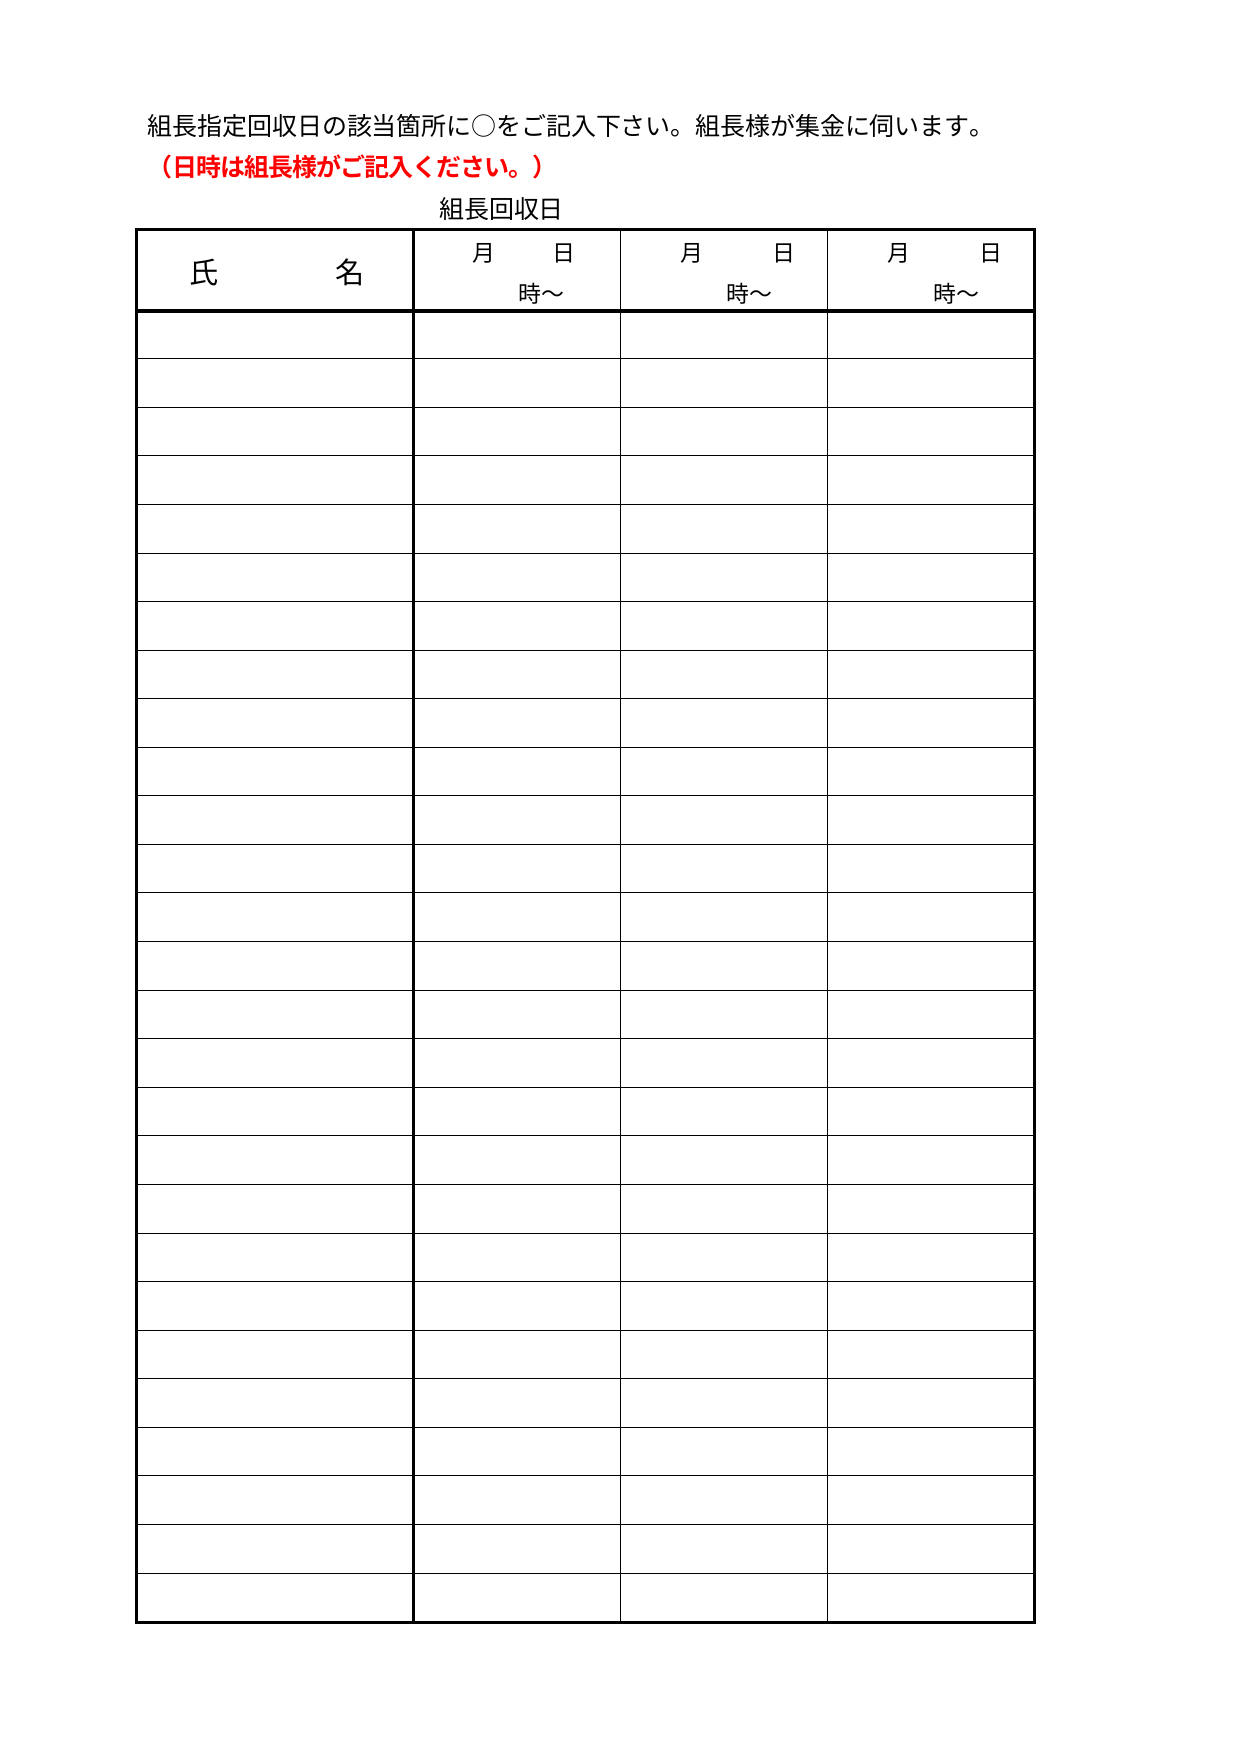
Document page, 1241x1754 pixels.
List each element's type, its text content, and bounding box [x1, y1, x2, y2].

table_cell [138, 1331, 412, 1378]
table_cell [138, 893, 412, 941]
table_cell [828, 942, 1033, 989]
table_cell [415, 991, 620, 1038]
table_cell [138, 1574, 412, 1621]
table_cell [138, 1428, 412, 1475]
table_cell [621, 1574, 827, 1621]
table_cell [828, 1136, 1033, 1184]
table_cell [828, 456, 1033, 504]
table_cell [415, 554, 620, 601]
table_cell [138, 845, 412, 892]
table_cell [621, 942, 827, 989]
table_cell [828, 1379, 1033, 1427]
table_cell [415, 1574, 620, 1621]
table_cell [621, 748, 827, 795]
table_cell [415, 651, 620, 698]
table_cell [828, 893, 1033, 941]
table_cell [621, 1039, 827, 1087]
table_cell [828, 313, 1033, 358]
table_cell [621, 1525, 827, 1573]
table_cell [828, 1282, 1033, 1329]
table_cell [415, 1379, 620, 1427]
table_cell [138, 359, 412, 407]
table_cell [138, 651, 412, 698]
table_cell [138, 991, 412, 1038]
table_cell [415, 359, 620, 407]
table_cell [828, 1331, 1033, 1378]
table_header 月 日 時～ [621, 231, 827, 309]
table_cell [828, 845, 1033, 892]
table_cell [415, 1088, 620, 1135]
table_cell [415, 1234, 620, 1281]
table_cell [138, 505, 412, 552]
table_cell [415, 1525, 620, 1573]
table_cell [621, 1476, 827, 1524]
table_cell [415, 602, 620, 649]
table_cell [828, 602, 1033, 649]
table_cell [138, 1039, 412, 1087]
table_cell [828, 1039, 1033, 1087]
table_cell [828, 1525, 1033, 1573]
table_cell [415, 893, 620, 941]
table_cell [828, 1088, 1033, 1135]
table_cell [621, 1428, 827, 1475]
title （日時は組長様がご記入ください。） [148, 148, 1065, 184]
table_cell [621, 1185, 827, 1232]
table_cell [621, 1331, 827, 1378]
table_cell [828, 651, 1033, 698]
table_cell [828, 554, 1033, 601]
table_cell [138, 1282, 412, 1329]
table_cell [138, 456, 412, 504]
table_cell [621, 796, 827, 844]
table_cell [621, 893, 827, 941]
table_cell [621, 602, 827, 649]
table_cell [415, 1428, 620, 1475]
table_cell [415, 1331, 620, 1378]
table_header 月 日 時～ [415, 231, 620, 309]
table_cell [138, 1088, 412, 1135]
table_cell [828, 1185, 1033, 1232]
table_cell [621, 359, 827, 407]
table_cell [828, 505, 1033, 552]
table_cell [138, 748, 412, 795]
table_cell [138, 942, 412, 989]
table_cell [828, 1428, 1033, 1475]
table_cell [828, 1574, 1033, 1621]
table_header 月 日 時～ [828, 231, 1033, 309]
table_cell [828, 796, 1033, 844]
table_cell [415, 699, 620, 747]
table_cell [138, 1185, 412, 1232]
table_cell [828, 359, 1033, 407]
table_cell [828, 699, 1033, 747]
table_cell [828, 408, 1033, 455]
table_cell [828, 991, 1033, 1038]
table_cell [828, 1234, 1033, 1281]
table_cell [828, 748, 1033, 795]
table_cell [138, 1525, 412, 1573]
table_cell [621, 1136, 827, 1184]
table_cell [415, 408, 620, 455]
table_cell [621, 651, 827, 698]
table_cell [621, 554, 827, 601]
table_cell [621, 408, 827, 455]
table_cell [138, 796, 412, 844]
table_cell [138, 1234, 412, 1281]
table_cell [138, 554, 412, 601]
table_cell [621, 1088, 827, 1135]
table_cell [621, 1379, 827, 1427]
table_cell [415, 456, 620, 504]
table_cell [415, 1185, 620, 1232]
table_cell [415, 1039, 620, 1087]
table_cell [138, 408, 412, 455]
table_cell [621, 991, 827, 1038]
table_cell [415, 942, 620, 989]
text 組長指定回収日の該当箇所に○をご記入下さい。組長様が集金に伺います。 [148, 107, 1065, 143]
table_cell [138, 699, 412, 747]
text 組長回収日 [439, 189, 1065, 225]
table_cell [621, 845, 827, 892]
table_cell [621, 313, 827, 358]
table_cell [138, 602, 412, 649]
table_cell [415, 1282, 620, 1329]
table_cell [138, 313, 412, 358]
table_header 氏 名 [138, 231, 412, 309]
table_cell [138, 1136, 412, 1184]
table_cell [415, 1476, 620, 1524]
table_cell [621, 699, 827, 747]
table_cell [621, 1282, 827, 1329]
table_cell [415, 1136, 620, 1184]
table_cell [415, 505, 620, 552]
table_cell [138, 1379, 412, 1427]
table_cell [621, 456, 827, 504]
table_cell [415, 313, 620, 358]
table_cell [415, 748, 620, 795]
table_cell [138, 1476, 412, 1524]
table_cell [828, 1476, 1033, 1524]
table_cell [621, 505, 827, 552]
table_cell [621, 1234, 827, 1281]
table_cell [415, 845, 620, 892]
table_cell [415, 796, 620, 844]
